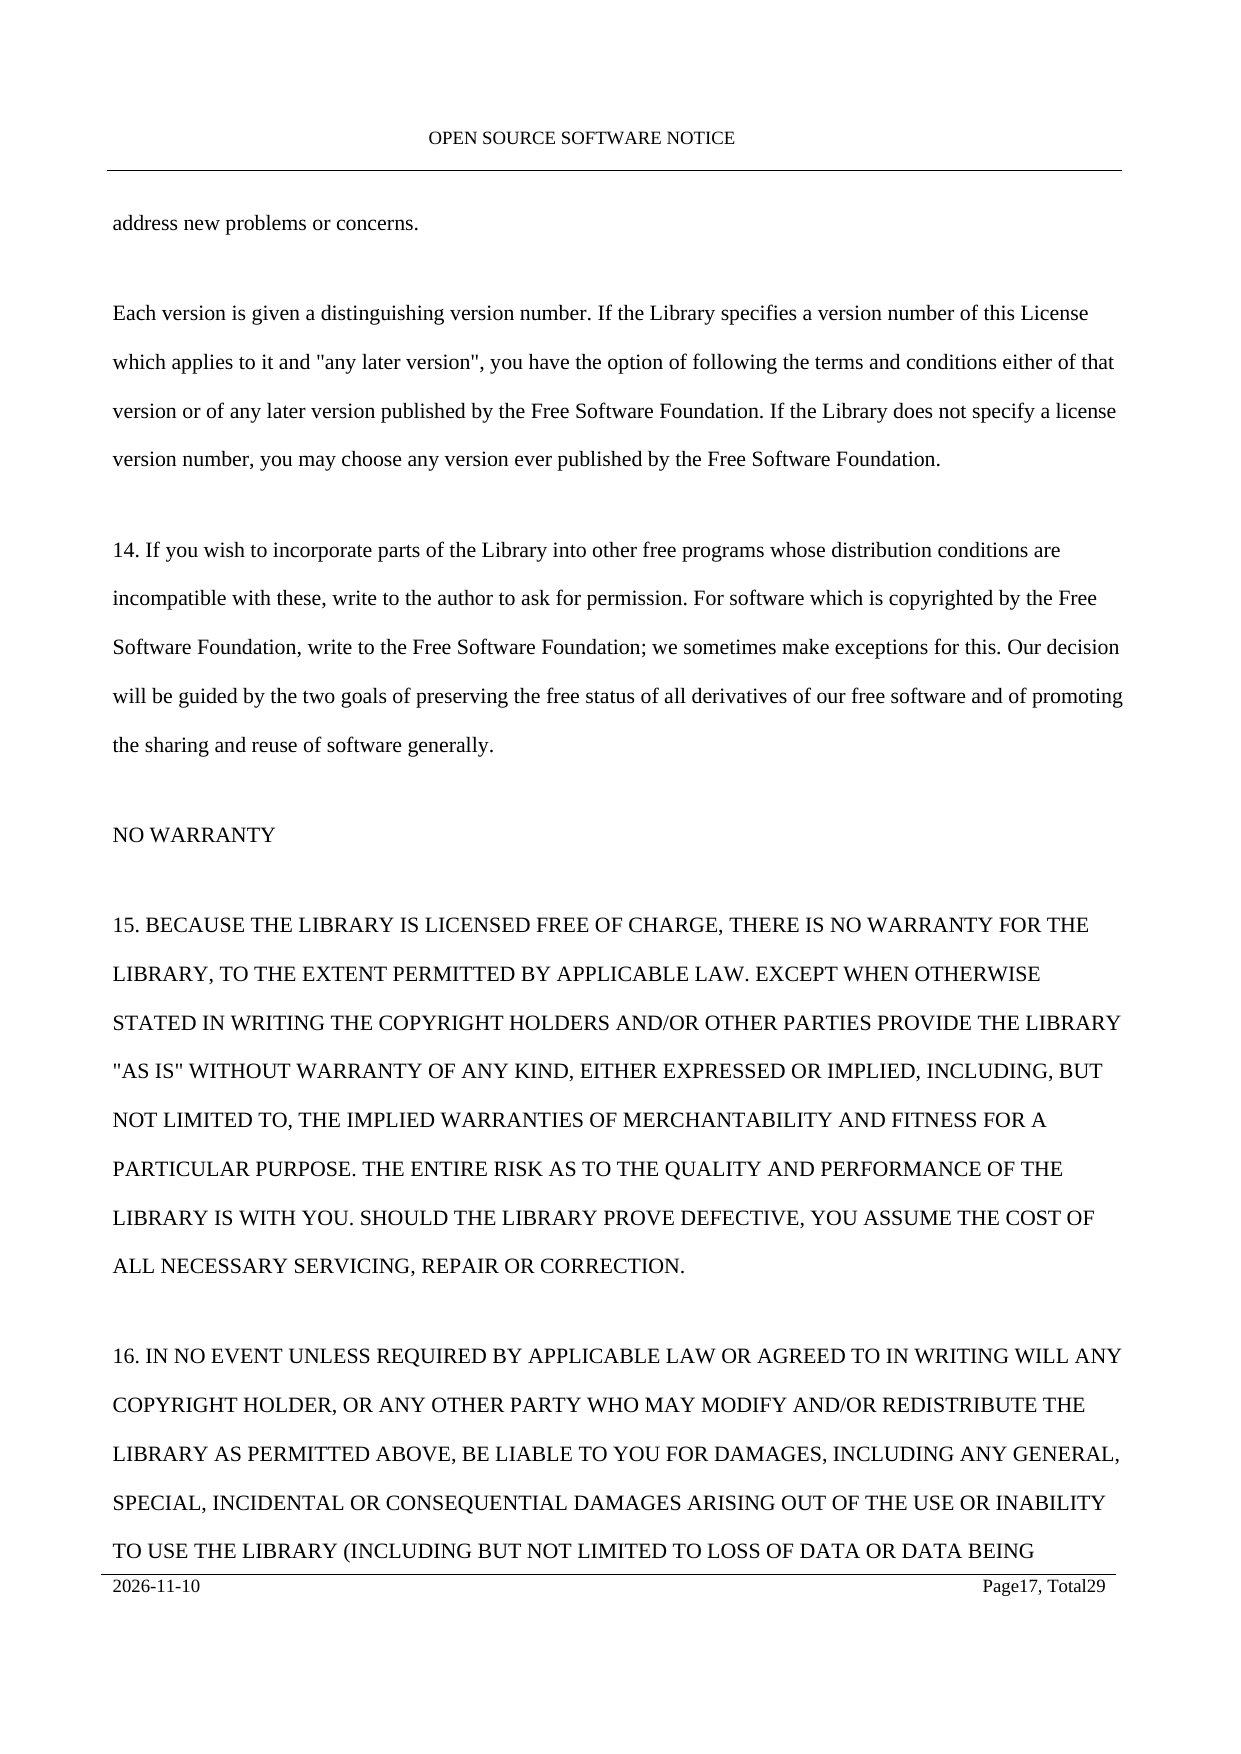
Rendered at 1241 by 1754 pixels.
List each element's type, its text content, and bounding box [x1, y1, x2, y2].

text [112, 206, 1128, 239]
text 15. BECAUSE THE LIBRARY IS LICENSED FREE OF CHARGE, THERE IS NO WARRANTY FOR THE LIBRARY, TO THE EXTENT PERMITTED BY APPLICABLE LAW. EXCEPT WHEN OTHERWISE STATED IN WRITING THE COPYRIGHT HOLDERS AND/OR OTHER PARTIES PROVIDE THE LIBRARY "AS IS" WITHOUT WARRANTY OF ANY KIND, EITHER EXPRESSED OR IMPLIED, INCLUDING, BUT NOT LIMITED TO, THE IMPLIED WARRANTIES OF MERCHANTABILITY AND FITNESS FOR A PARTICULAR PURPOSE. THE ENTIRE RISK AS TO THE QUALITY AND PERFORMANCE OF THE LIBRARY IS WITH YOU. SHOULD THE LIBRARY PROVE DEFECTIVE, YOU ASSUME THE COST OF ALL NECESSARY SERVICING, REPAIR OR CORRECTION. [112, 908, 1128, 1282]
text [112, 1340, 1128, 1567]
text NO WARRANTY [112, 818, 1128, 851]
text 14. If you wish to incorporate parts of the Library into other free programs whose distribution conditions are incompatible with these, write to the author to ask for permission. For software which is copyrighted by the Free Software Foundation, write to the Free Software Foundation; we sometimes make exceptions for this. Our decision will be guided by the two goals of preserving the free status of all derivatives of our free software and of promoting the sharing and reuse of software generally. [112, 533, 1128, 761]
text Each version is given a distinguishing version number. If the Library specifies a version number of this License which applies to it and "any later version", you have the option of following the terms and conditions either of that version or of any later version published by the Free Software Foundation. If the Library does not specify a license version number, you may choose any version ever published by the Free Software Foundation. [112, 297, 1128, 475]
